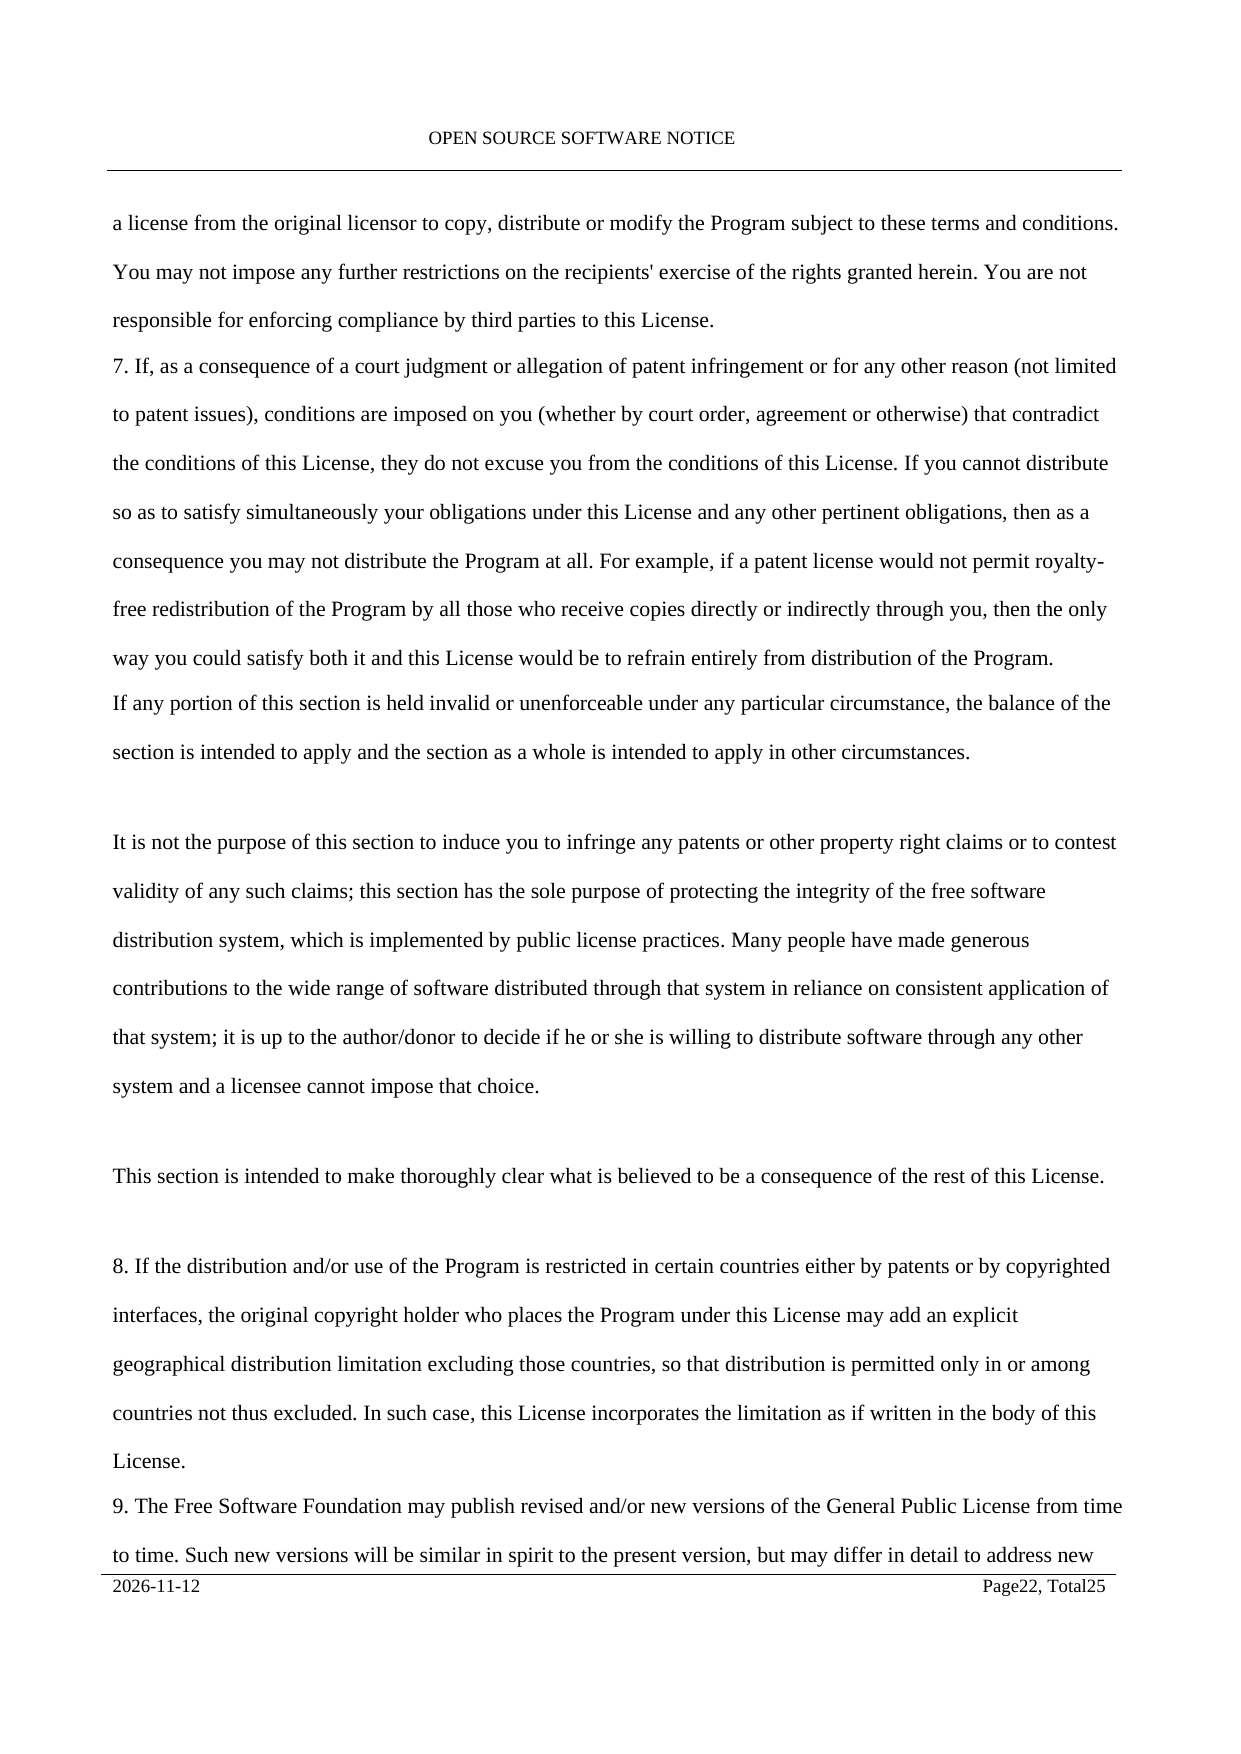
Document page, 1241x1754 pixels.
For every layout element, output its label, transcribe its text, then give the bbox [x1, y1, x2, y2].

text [112, 206, 1128, 336]
text This section is intended to make thoroughly clear what is believed to be a consequence of the rest of this License. [112, 1159, 1128, 1192]
text If any portion of this section is held invalid or unenforceable under any particular circumstance, the balance of the section is intended to apply and the section as a whole is intended to apply in other circumstances. [112, 687, 1128, 768]
text 8. If the distribution and/or use of the Program is restricted in certain countries either by patents or by copyrighted interfaces, the original copyright holder who places the Program under this License may add an explicit geographical distribution limitation excluding those countries, so that distribution is permitted only in or among countries not thus excluded. In such case, this License incorporates the limitation as if written in the body of this License. [112, 1250, 1128, 1477]
text 7. If, as a consequence of a court judgment or allegation of patent infringement or for any other reason (not limited to patent issues), conditions are imposed on you (whether by court order, agreement or otherwise) that contradict the conditions of this License, they do not excuse you from the conditions of this License. If you cannot distribute so as to satisfy simultaneously your obligations under this License and any other pertinent obligations, then as a consequence you may not distribute the Program at all. For example, if a patent license would not permit royalty-free redistribution of the Program by all those who receive copies directly or indirectly through you, then the only way you could satisfy both it and this License would be to refrain entirely from distribution of the Program. [112, 349, 1128, 674]
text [112, 1490, 1128, 1571]
text It is not the purpose of this section to induce you to infringe any patents or other property right claims or to contest validity of any such claims; this section has the sole purpose of protecting the integrity of the free software distribution system, which is implemented by public license practices. Many people have made generous contributions to the wide range of software distributed through that system in reliance on consistent application of that system; it is up to the author/donor to decide if he or she is willing to distribute software through any other system and a licensee cannot impose that choice. [112, 826, 1128, 1102]
